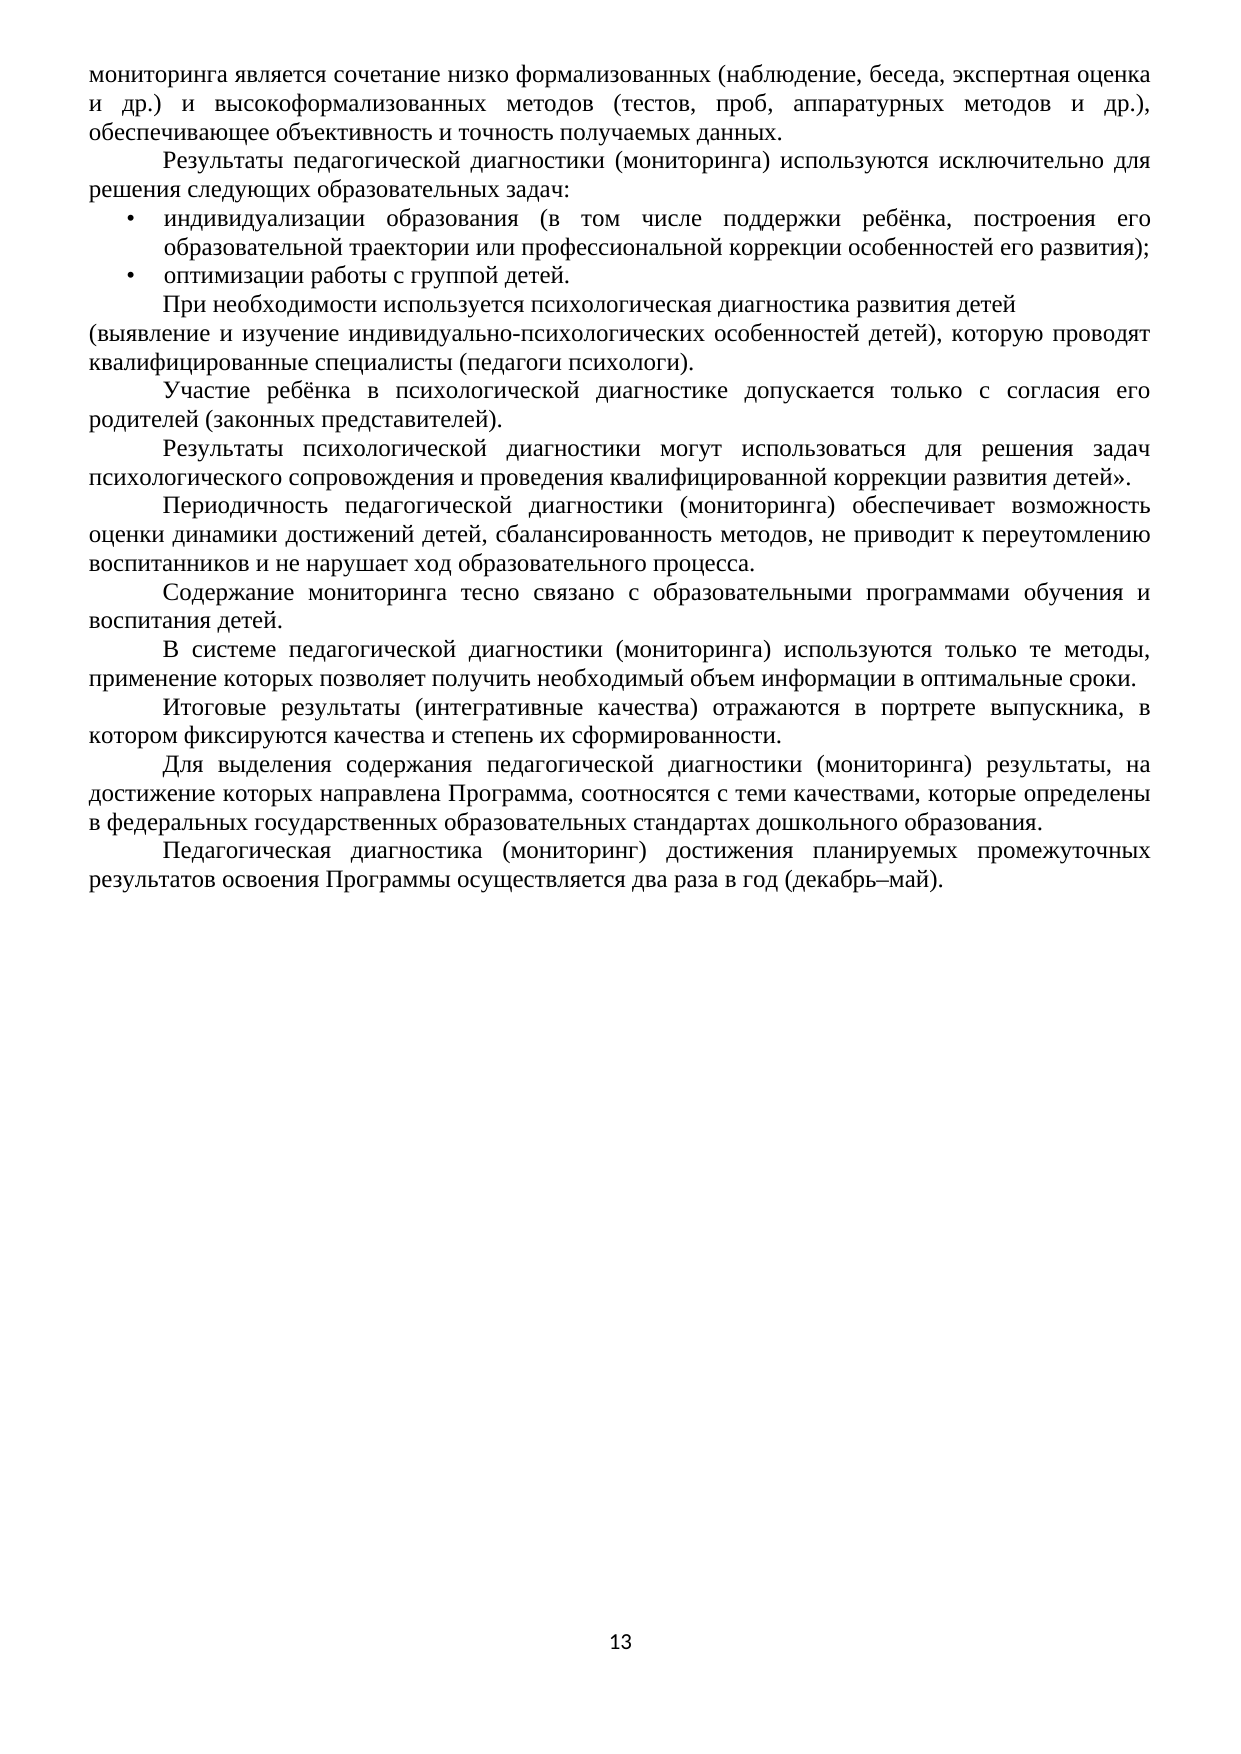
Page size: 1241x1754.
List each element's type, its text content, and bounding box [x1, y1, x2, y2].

text Содержание мониторинга тесно связано с образовательными программами обучения и воспитания детей. [89, 577, 1152, 634]
text Периодичность педагогической диагностики (мониторинга) обеспечивает возможность оценки динамики достижений детей, сбалансированность методов, не приводит к переутомлению воспитанников и не нарушает ход образовательного процесса. [89, 490, 1152, 577]
text При необходимости используется психологическая диагностика развития детей [89, 289, 1152, 318]
text (выявление и изучение индивидуально-психологических особенностей детей), которую проводят квалифицированные специалисты (педагоги психологи). [89, 318, 1152, 375]
text Результаты педагогической диагностики (мониторинга) используются исключительно для решения следующих образовательных задач: [89, 145, 1152, 203]
list индивидуализации образования (в том числе поддержки ребёнка, построения его образовательной траектории или профессиональной коррекции особенностей его развития); [126, 203, 1152, 260]
text Для выделения содержания педагогической диагностики (мониторинга) результаты, на достижение которых направлена Программа, соотносятся с теми качествами, которые определены в федеральных государственных образовательных стандартах дошкольного образования. [89, 749, 1152, 835]
text Участие ребёнка в психологической диагностике допускается только с согласия его родителей (законных представителей). [89, 375, 1152, 433]
text Результаты психологической диагностики могут использоваться для решения задач психологического сопровождения и проведения квалифицированной коррекции развития детей». [89, 433, 1152, 490]
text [89, 59, 1152, 145]
text Педагогическая диагностика (мониторинг) достижения планируемых промежуточных результатов освоения Программы осуществляется два раза в год (декабрь–май). [89, 835, 1152, 893]
text В системе педагогической диагностики (мониторинга) используются только те методы, применение которых позволяет получить необходимый объем информации в оптимальные сроки. [89, 634, 1152, 692]
text Итоговые результаты (интегративные качества) отражаются в портрете выпускника, в котором фиксируются качества и степень их сформированности. [89, 692, 1152, 749]
list оптимизации работы с группой детей. [126, 260, 1152, 289]
